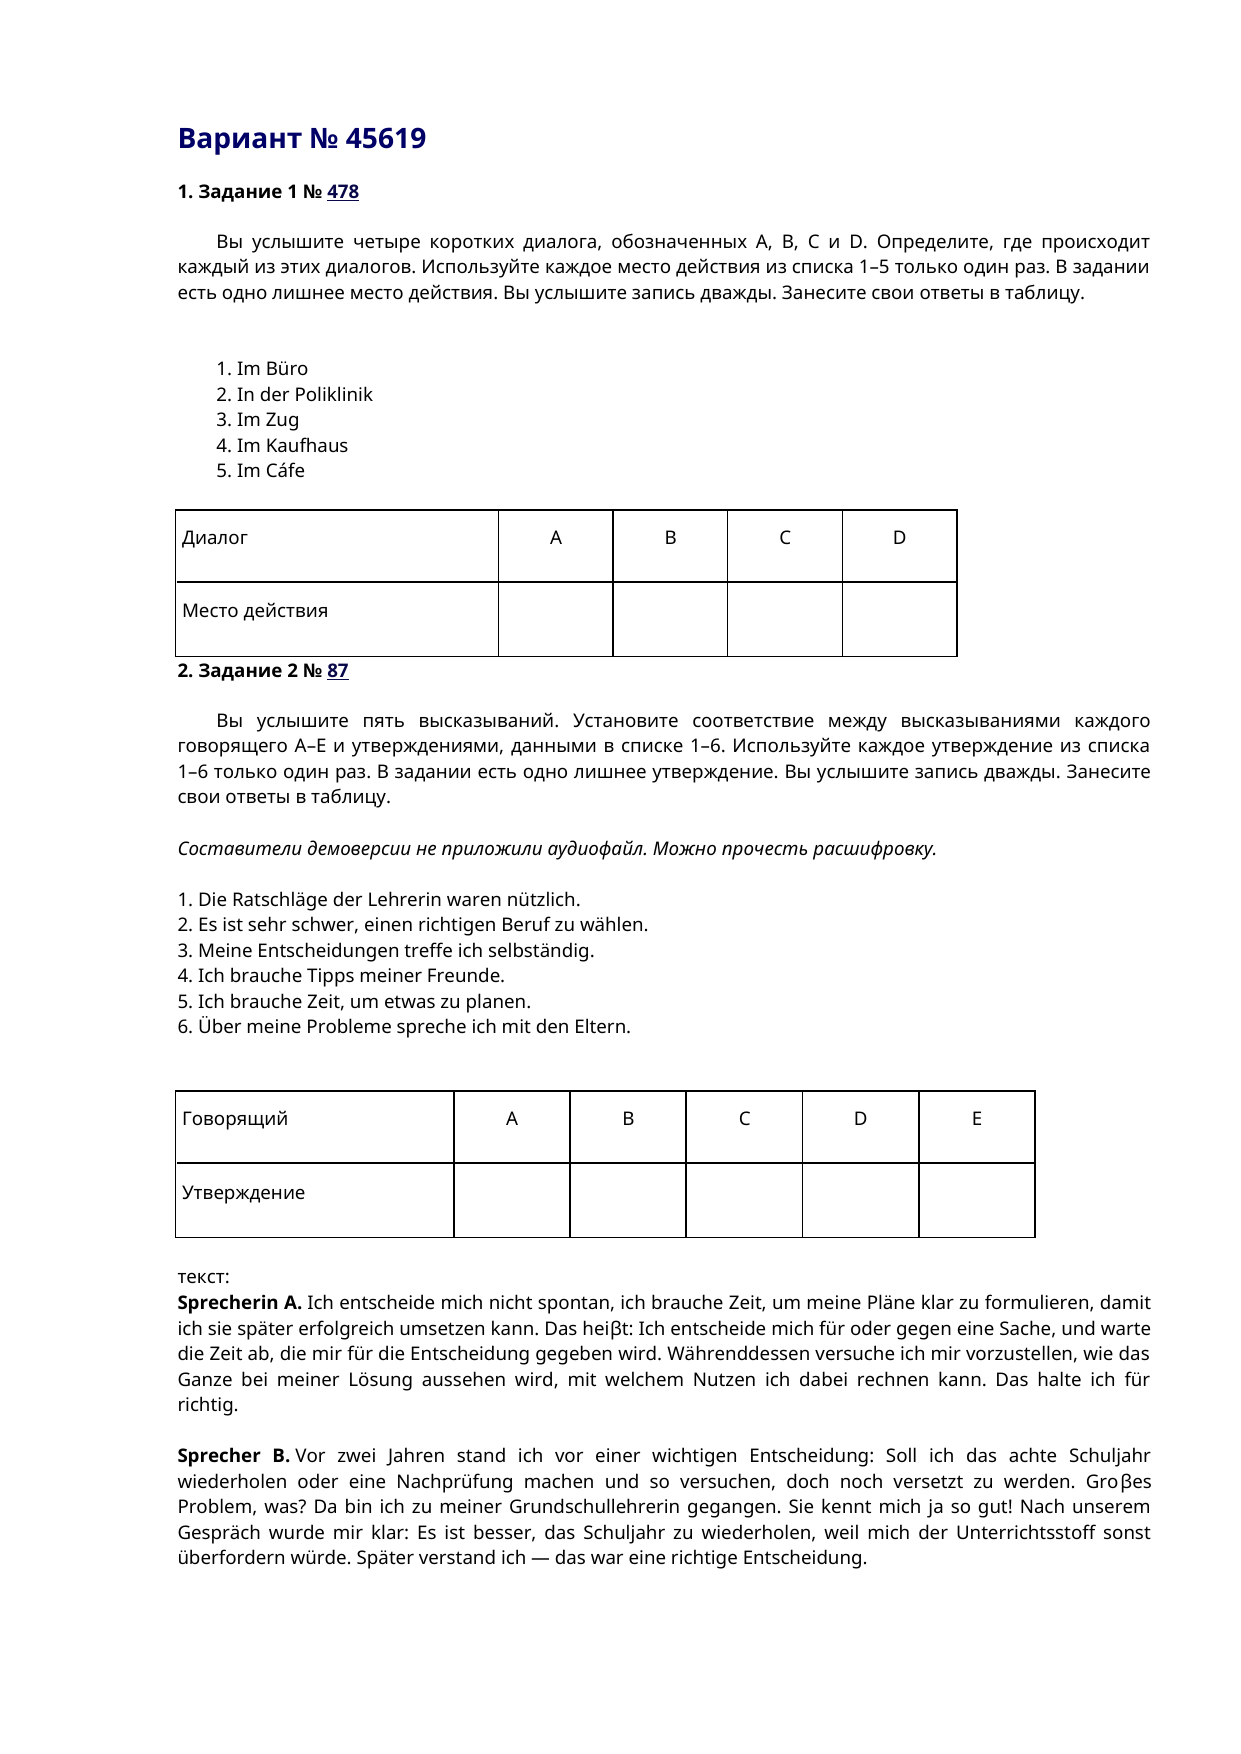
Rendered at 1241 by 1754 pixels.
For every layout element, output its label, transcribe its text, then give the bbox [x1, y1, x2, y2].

text Вы услышите четыре коротких диалога, обозначенных А, B, C и D. Определите, где происходит каждый из этих диалогов. Используйте каждое место действия из списка 1–5 только один раз. В задании есть одно лишнее место действия. Вы услышите запись дважды. Занесите свои ответы в таблицу. [177, 228, 1152, 305]
table_cell [843, 583, 956, 656]
table_header Диалог [176, 511, 498, 581]
text 1. Задание 1 № 478 [177, 178, 1152, 203]
table_cell [728, 583, 842, 656]
table_cell [499, 583, 612, 656]
text Вы услышите пять высказываний. Установите соответствие между высказываниями каждого говорящего A–E и утверждениями, данными в списке 1–6. Используйте каждое утверждение из списка 1–6 только один раз. В задании есть одно лишнее утверждение. Вы услышите запись дважды. Занесите свои ответы в таблицу. [177, 707, 1152, 809]
text Вариант № 45619 [177, 118, 1152, 157]
table_header A [455, 1092, 569, 1162]
table_cell [803, 1164, 918, 1237]
table_header D [803, 1092, 918, 1162]
table_cell [571, 1164, 685, 1237]
table_header B [571, 1092, 685, 1162]
text 2. Задание 2 № 87 [177, 657, 1152, 683]
text 5. Ich brauche Zeit, um etwas zu planen. [177, 988, 1152, 1013]
text 2. Es ist sehr schwer, einen richtigen Beruf zu wählen. [177, 911, 1152, 937]
table_header Говорящий [176, 1092, 453, 1162]
text Sprecherin A. Ich entscheide mich nicht spontan, ich brauche Zeit, um meine Pläne klar zu formulieren, damit ich sie später erfolgreich umsetzen kann. Das heiβt: Ich entscheide mich für oder gegen eine Sache, und warte die Zeit ab, die mir für die Entscheidung gegeben wird. Währenddessen versuche ich mir vorzustellen, wie das Ganze bei meiner Lösung aussehen wird, mit welchem Nutzen ich dabei rechnen kann. Das halte ich für richtig. [177, 1289, 1152, 1417]
text Sprecher B. Vor zwei Jahren stand ich vor einer wichtigen Entscheidung: Soll ich das achte Schuljahr wiederholen oder eine Nachprüfung machen und so versuchen, doch noch versetzt zu werden. Groβes Problem, was? Da bin ich zu meiner Grundschullehrerin gegangen. Sie kennt mich ja so gut! Nach unserem Gespräch wurde mir klar: Es ist besser, das Schuljahr zu wiederholen, weil mich der Unterrichtsstoff sonst überfordern würde. Später verstand ich — das war eine richtige Entscheidung. [177, 1442, 1152, 1570]
table_cell Утверждение [176, 1163, 453, 1237]
text 4. Im Kaufhaus [177, 432, 1152, 458]
table_cell [455, 1164, 569, 1237]
table_header C [728, 511, 842, 581]
text Составители демоверсии не приложили аудиофайл. Можно прочесть расшифровку. [177, 835, 1152, 860]
text 5. Im Cáfe [177, 458, 1152, 483]
text 3. Im Zug [177, 407, 1152, 432]
text 3. Meine Entscheidungen treffe ich selbständig. [177, 937, 1152, 962]
text 1. Im Büro [177, 356, 1152, 381]
table_cell [614, 583, 727, 656]
table_header B [614, 511, 727, 581]
text 1. Die Ratschläge der Lehrerin waren nützlich. [177, 886, 1152, 911]
table_cell [920, 1164, 1034, 1237]
text 6. Über meine Probleme spreche ich mit den Eltern. [177, 1013, 1152, 1039]
table_cell Место действия [176, 582, 498, 656]
table_header A [499, 511, 612, 581]
table_header E [920, 1092, 1034, 1162]
text 2. In der Poliklinik [177, 381, 1152, 407]
text текст: [177, 1264, 1152, 1289]
table_cell [687, 1164, 802, 1237]
text 4. Ich brauche Tipps meiner Freunde. [177, 962, 1152, 988]
table_header D [843, 511, 956, 581]
table_header C [687, 1092, 802, 1162]
